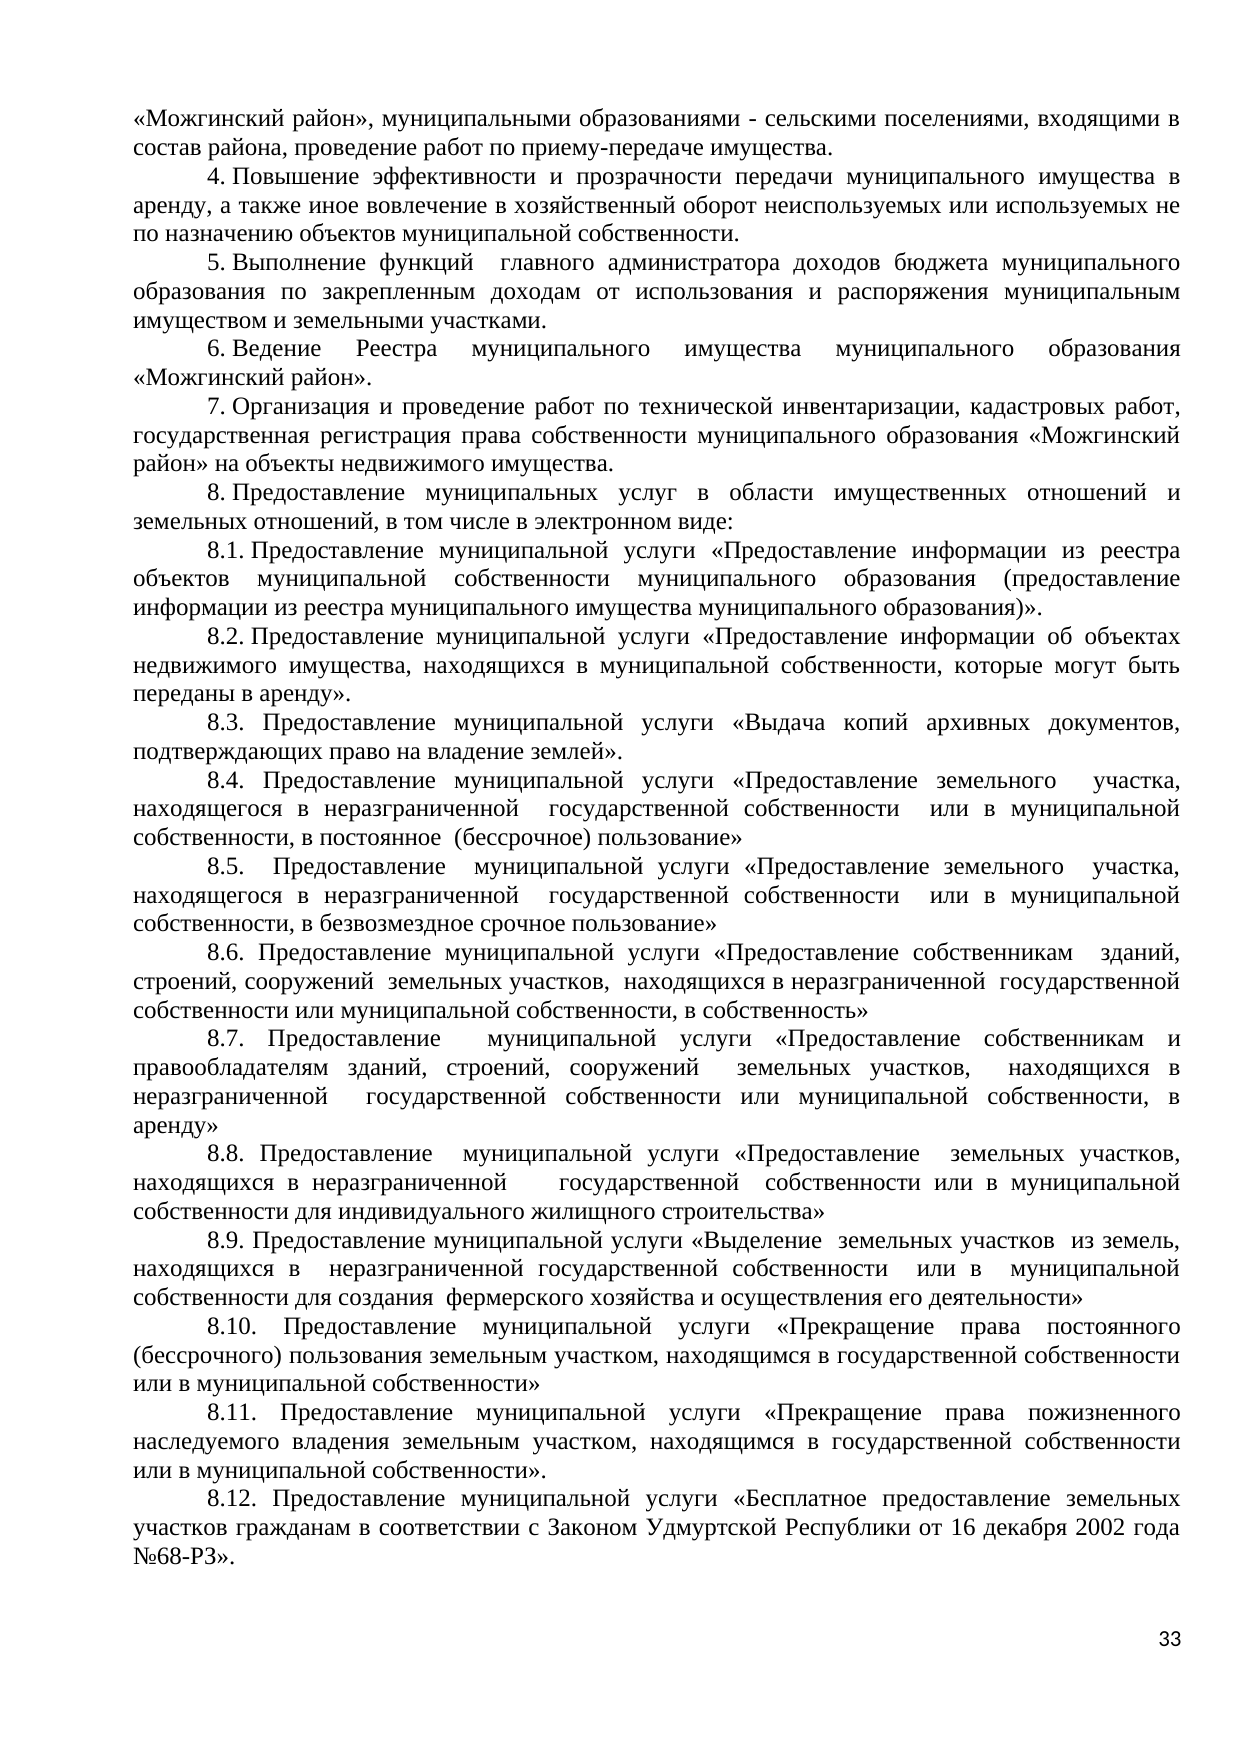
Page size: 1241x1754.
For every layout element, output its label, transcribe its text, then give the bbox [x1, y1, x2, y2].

text 8.6. Предоставление муниципальной услуги «Предоставление собственникам зданий, строений, сооружений земельных участков, находящихся в неразграниченной государственной собственности или муниципальной собственности, в собственность» [133, 937, 1181, 1023]
text 8.4. Предоставление муниципальной услуги «Предоставление земельного участка, находящегося в неразграниченной государственной собственности или в муниципальной собственности, в постоянное (бессрочное) пользование» [133, 765, 1181, 851]
text 8.8. Предоставление муниципальной услуги «Предоставление земельных участков, находящихся в неразграниченной государственной собственности или в муниципальной собственности для индивидуального жилищного строительства» [133, 1138, 1181, 1225]
text 8.12. Предоставление муниципальной услуги «Бесплатное предоставление земельных участков гражданам в соответствии с Законом Удмуртской Республики от 16 декабря 2002 года №68-РЗ». [133, 1483, 1181, 1570]
text 8.3. Предоставление муниципальной услуги «Выдача копий архивных документов, подтверждающих право на владение землей». [133, 707, 1181, 765]
text 8.2. Предоставление муниципальной услуги «Предоставление информации об объектах недвижимого имущества, находящихся в муниципальной собственности, которые могут быть переданы в аренду». [133, 621, 1181, 707]
text 4. Повышение эффективности и прозрачности передачи муниципального имущества в аренду, а также иное вовлечение в хозяйственный оборот неиспользуемых или используемых не по назначению объектов муниципальной собственности. [133, 161, 1181, 247]
text 8.1. Предоставление муниципальной услуги «Предоставление информации из реестра объектов муниципальной собственности муниципального образования (предоставление информации из реестра муниципального имущества муниципального образования)». [133, 535, 1181, 621]
text 8.7. Предоставление муниципальной услуги «Предоставление собственникам и правообладателям зданий, строений, сооружений земельных участков, находящихся в неразграниченной государственной собственности или муниципальной собственности, в аренду» [133, 1023, 1181, 1138]
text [133, 103, 1181, 161]
text 8.5. Предоставление муниципальной услуги «Предоставление земельного участка, находящегося в неразграниченной государственной собственности или в муниципальной собственности, в безвозмездное срочное пользование» [133, 851, 1181, 937]
text 8. Предоставление муниципальных услуг в области имущественных отношений и земельных отношений, в том числе в электронном виде: [133, 477, 1181, 535]
text 8.11. Предоставление муниципальной услуги «Прекращение права пожизненного наследуемого владения земельным участком, находящимся в государственной собственности или в муниципальной собственности». [133, 1397, 1181, 1483]
text 6. Ведение Реестра муниципального имущества муниципального образования «Можгинский район». [133, 333, 1181, 391]
text 8.9. Предоставление муниципальной услуги «Выделение земельных участков из земель, находящихся в неразграниченной государственной собственности или в муниципальной собственности для создания фермерского хозяйства и осуществления его деятельности» [133, 1225, 1181, 1311]
text 5. Выполнение функций главного администратора доходов бюджета муниципального образования по закрепленным доходам от использования и распоряжения муниципальным имуществом и земельными участками. [133, 247, 1181, 333]
text 8.10. Предоставление муниципальной услуги «Прекращение права постоянного (бессрочного) пользования земельным участком, находящимся в государственной собственности или в муниципальной собственности» [133, 1311, 1181, 1397]
text 7. Организация и проведение работ по технической инвентаризации, кадастровых работ, государственная регистрация права собственности муниципального образования «Можгинский район» на объекты недвижимого имущества. [133, 391, 1181, 477]
